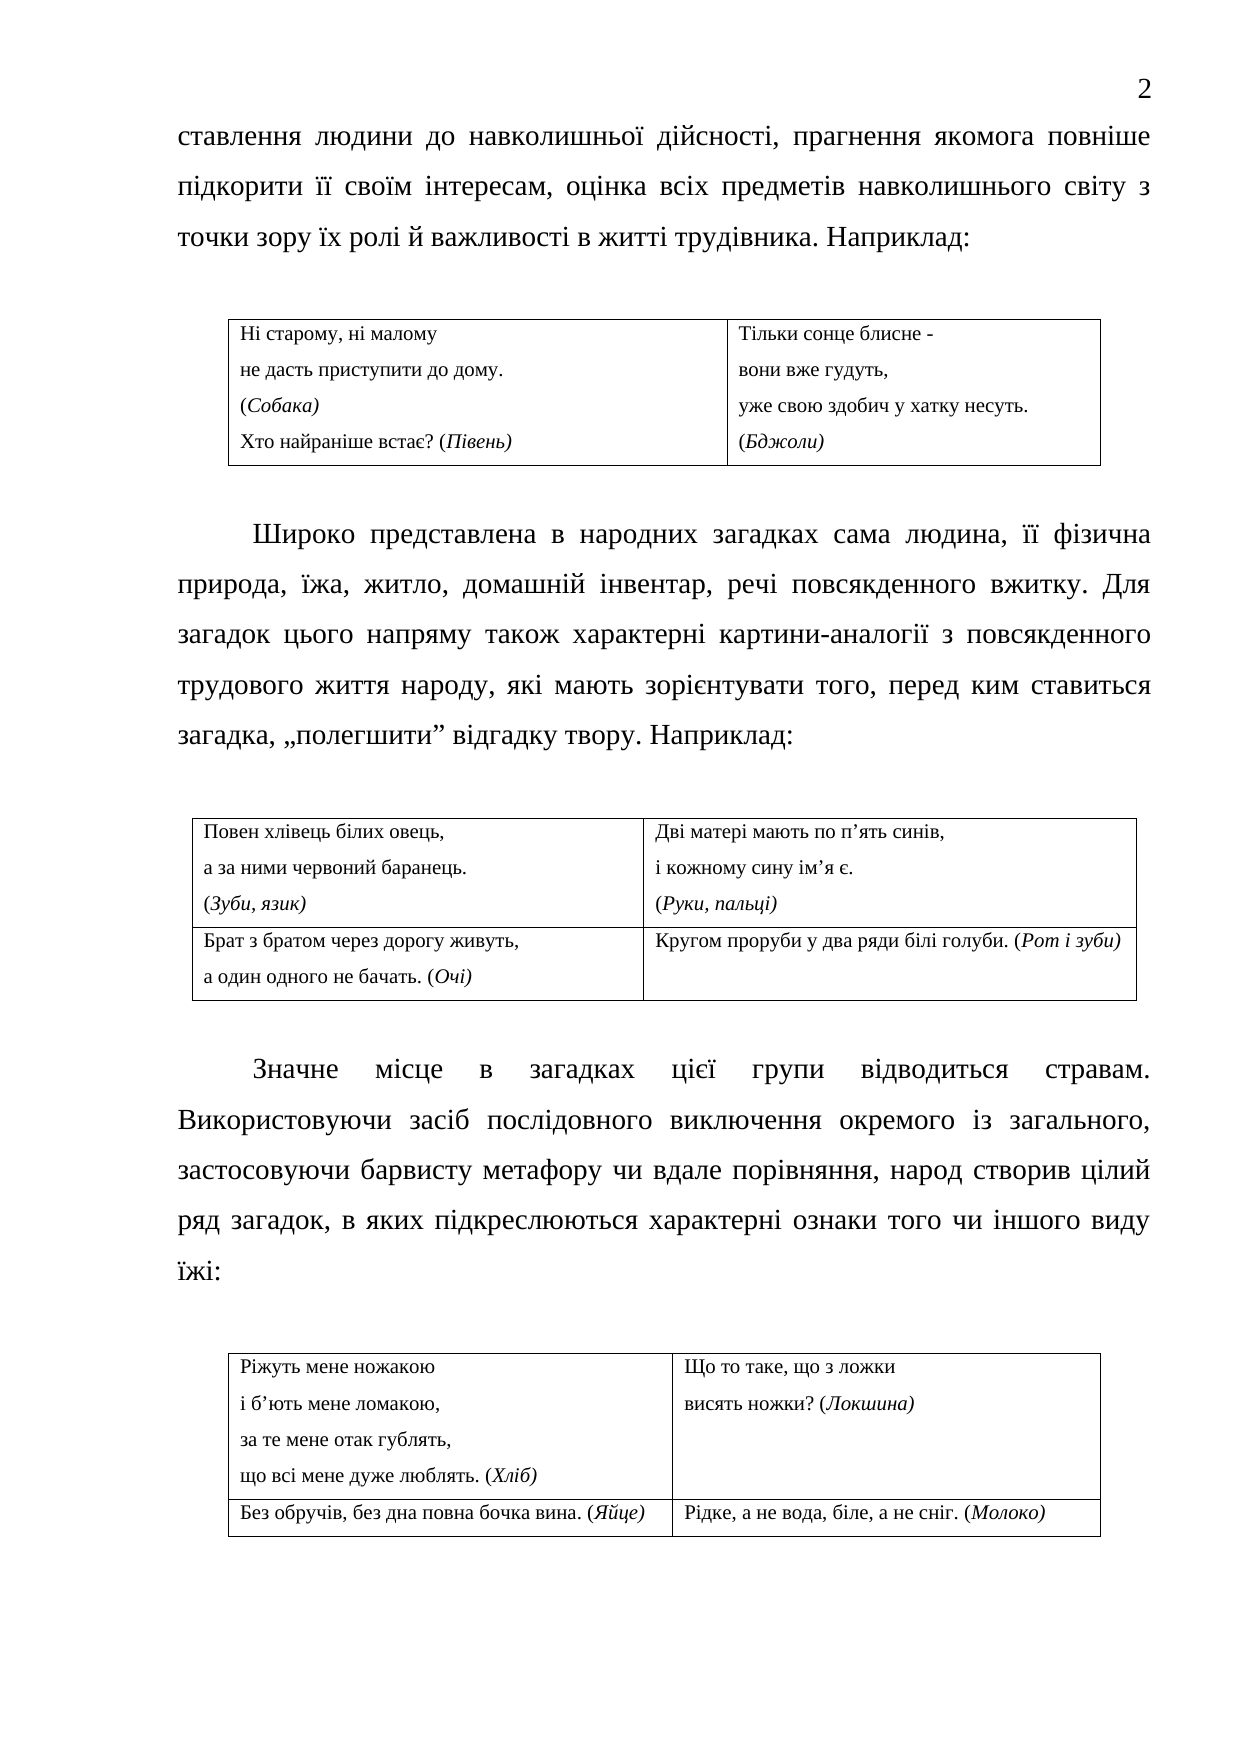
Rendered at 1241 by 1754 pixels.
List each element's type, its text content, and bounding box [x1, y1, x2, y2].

table_header Що то таке, що з ложки висять ножки? (Локшина) [673, 1354, 1100, 1498]
table_cell Без обручів, без дна повна бочка вина. (Яйце) [229, 1500, 672, 1536]
table_cell Рідке, а не вода, біле, а не сніг. (Молоко) [673, 1500, 1100, 1536]
table_cell Кругом проруби у два ряди білі голуби. (Рот і зуби) [644, 928, 1136, 1000]
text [177, 118, 1152, 252]
table_header Ріжуть мене ножакою і б’ють мене ломакою, за те мене отак гублять, що всі мене дуже люблять. (Хліб) [229, 1354, 672, 1498]
table_cell Брат з братом через дорогу живуть, а один одного не бачать. (Очі) [193, 928, 643, 1000]
table_header Тільки сонце блисне - вони вже гудуть, уже свою здобич у хатку несуть. (Бджоли) [728, 320, 1100, 464]
text Широко представлена в народних загадках сама людина, її фізична природа, їжа, житло, домашній інвентар, речі повсякденного вжитку. Для загадок цього напряму також характерні картини-аналогії з повсякденного трудового життя народу, які мають зорієнтувати того, перед ким ставиться загадка, „полегшити” відгадку твору. Наприклад: [177, 516, 1152, 751]
table_header Повен хлівець білих овець, а за ними червоний баранець. (Зуби, язик) [193, 819, 643, 927]
table_header Дві матері мають по п’ять синів, і кожному сину ім’я є. (Руки, пальці) [644, 819, 1136, 927]
text Значне місце в загадках цієї групи відводиться стравам. Використовуючи засіб послідовного виключення окремого із загального, застосовуючи барвисту метафору чи вдале порівняння, народ створив цілий ряд загадок, в яких підкреслюються характерні ознаки того чи іншого виду їжі: [177, 1051, 1152, 1286]
table_header Ні старому, ні малому не дасть приступити до дому. (Собака) Хто найраніше встає? (Півень) [229, 320, 727, 464]
